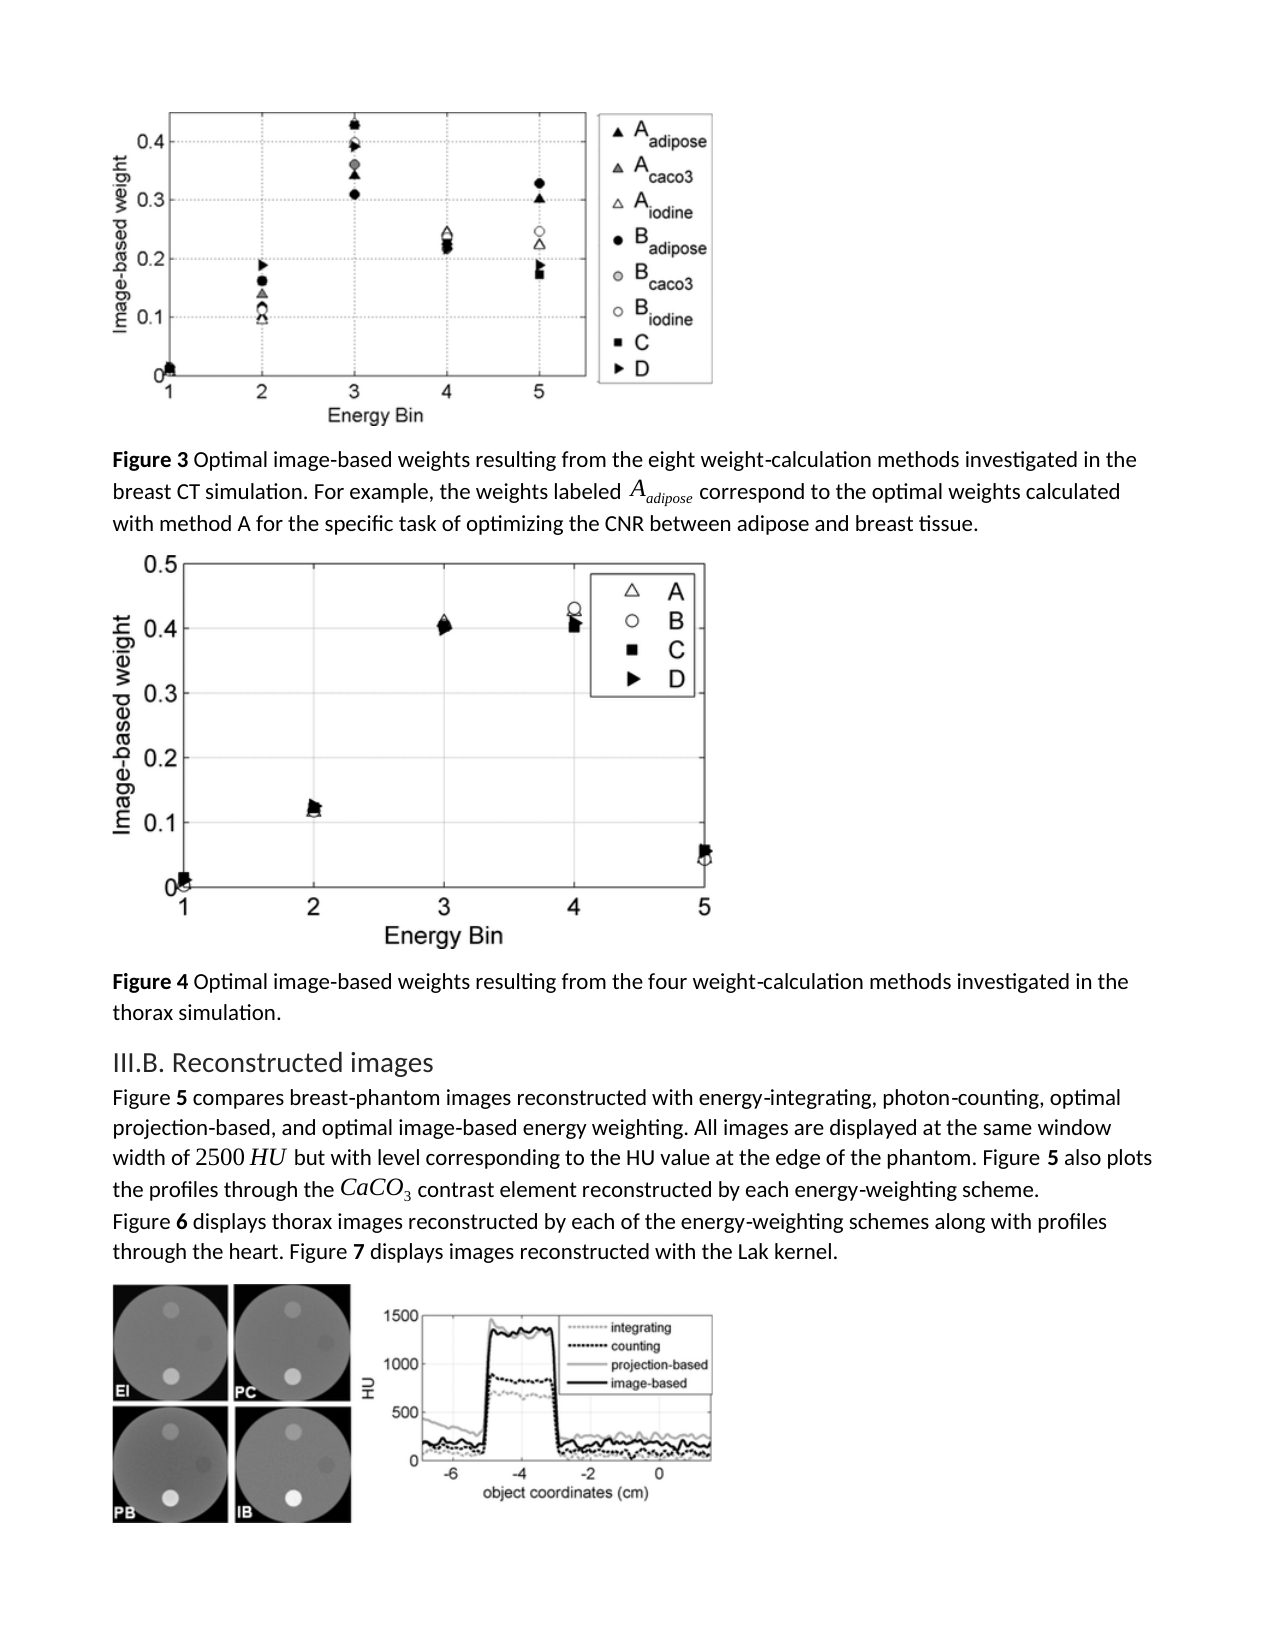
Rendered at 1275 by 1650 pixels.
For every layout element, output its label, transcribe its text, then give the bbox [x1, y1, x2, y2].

picture [112, 112, 713, 426]
text Figure 5 compares breast‐phantom images reconstructed with energy‐integrating, photon‐counting, optimal projection‐based, and optimal image‐based energy weighting. All images are displayed at the same window width of but with level corresponding to the HU value at the edge of the phantom. Figure 5 also plots the profiles through the contrast element reconstructed by each energy‐weighting scheme. Figure 6 displays thorax images reconstructed by each of the energy‐weighting schemes along with profiles through the heart. Figure 7 displays images reconstructed with the Lak kernel. [112, 1083, 1162, 1265]
picture [112, 1284, 713, 1523]
text Figure 4 Optimal image‐based weights resulting from the four weight‐calculation methods investigated in the thorax simulation. [112, 967, 1162, 1026]
picture [112, 555, 713, 949]
subtitle III.B. Reconstructed images [112, 1044, 1162, 1080]
text Figure 3 Optimal image‐based weights resulting from the eight weight‐calculation methods investigated in the breast CT simulation. For example, the weights labeled correspond to the optimal weights calculated with method A for the specific task of optimizing the CNR between adipose and breast tissue. [112, 445, 1162, 537]
